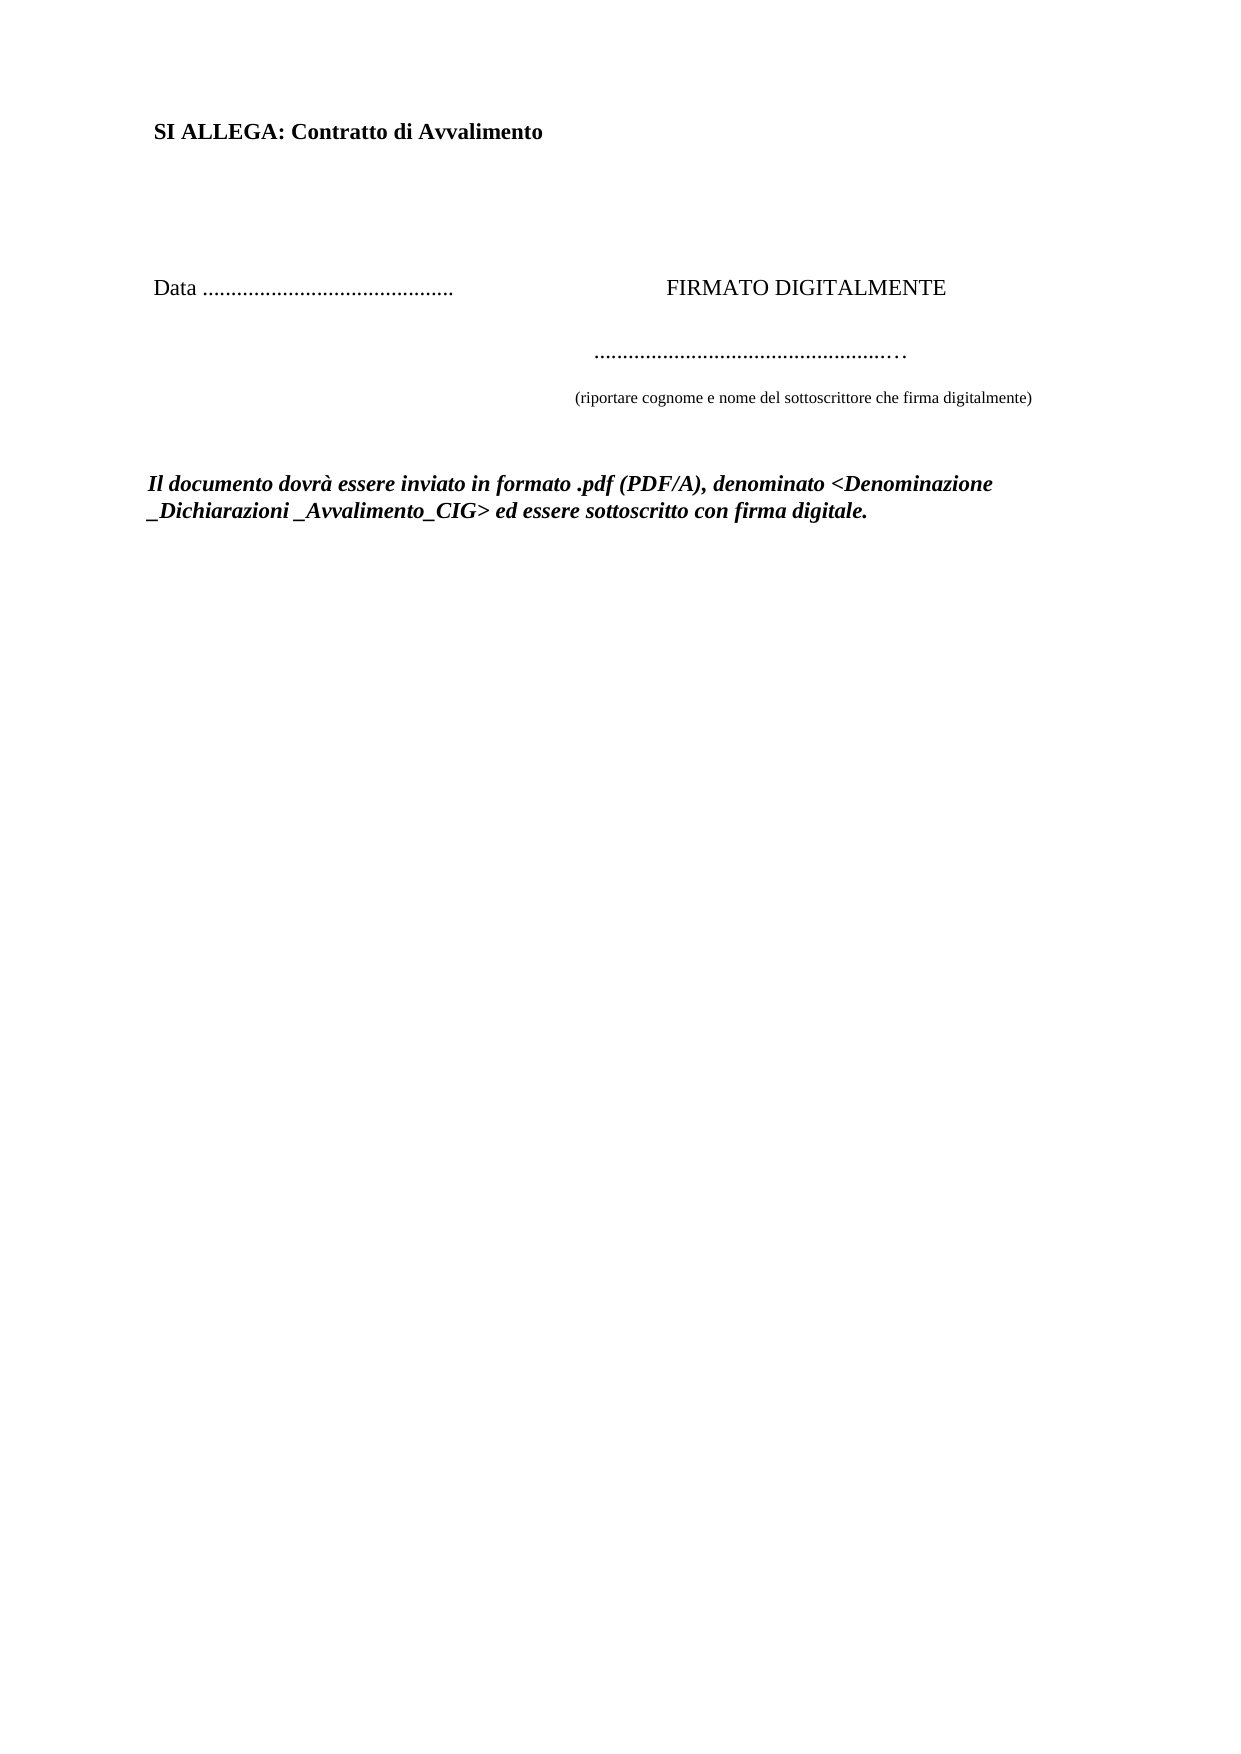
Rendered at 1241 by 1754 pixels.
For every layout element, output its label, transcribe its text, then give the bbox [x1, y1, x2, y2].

text Il documento dovrà essere inviato in formato .pdf (PDF/A), denominato <Denominazione _Dichiarazioni _Avvalimento_CIG> ed essere sottoscritto con firma digitale. [869, 470, 1122, 523]
text (riportare cognome e nome del sottoscrittore che firma digitalmente) [148, 388, 1063, 407]
text SI ALLEGA: Contratto di Avvalimento [118, 118, 1122, 144]
text Data ............................................ FIRMATO DIGITALMENTE [148, 274, 1063, 300]
text ...................................................… [148, 337, 1063, 364]
